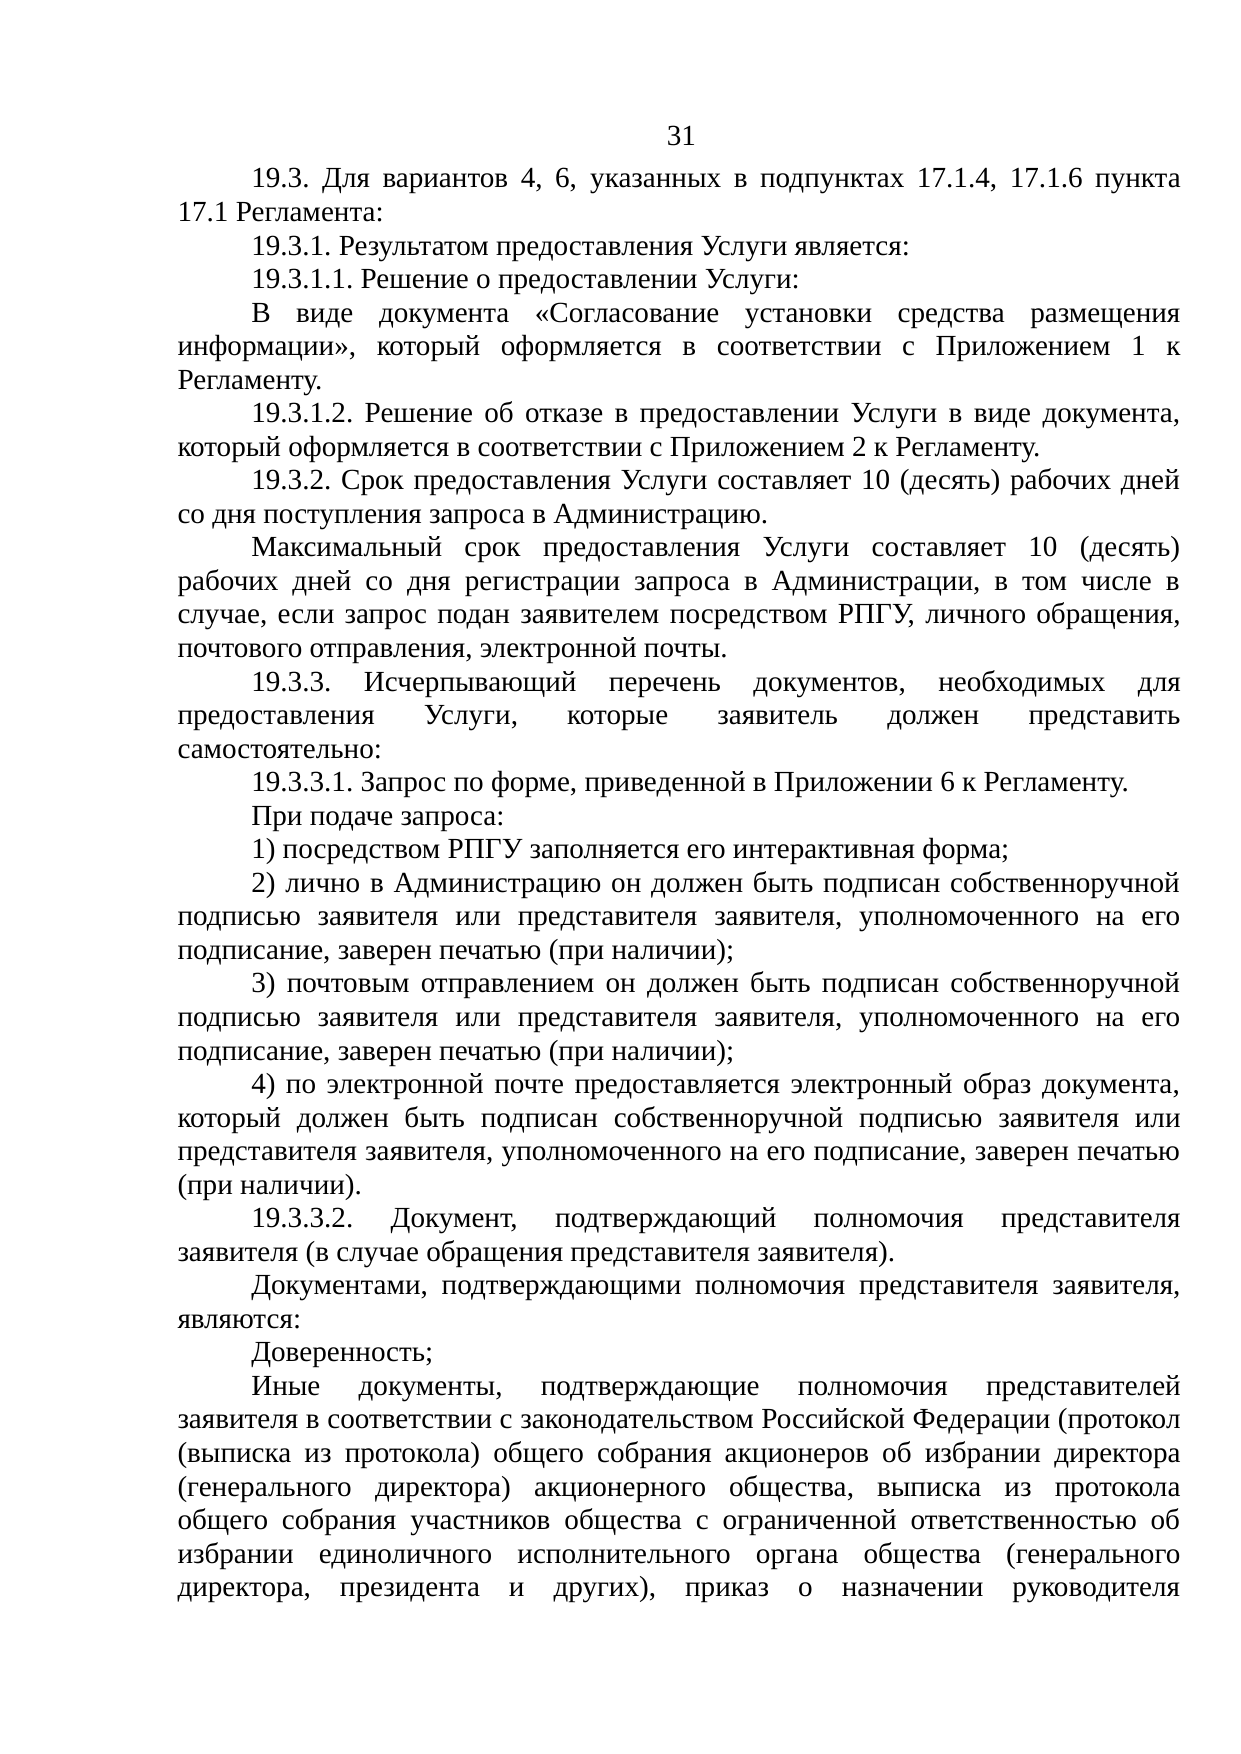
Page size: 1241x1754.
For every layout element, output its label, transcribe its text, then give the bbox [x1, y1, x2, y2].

text Максимальный срок предоставления Услуги составляет 10 (десять) рабочих дней со дня регистрации запроса в Администрации, в том числе в случае, если запрос подан заявителем посредством РПГУ, личного обращения, почтового отправления, электронной почты. [177, 529, 1181, 664]
text Доверенность; [177, 1334, 1181, 1368]
text При подаче запроса: [177, 798, 1181, 831]
text В виде документа «Согласование установки средства размещения информации», который оформляется в соответствии с Приложением 1 к Регламенту. [177, 295, 1181, 395]
text 19.3.3.1. Запрос по форме, приведенной в Приложении 6 к Регламенту. [177, 764, 1181, 798]
text 1) посредством РПГУ заполняется его интерактивная форма; [177, 831, 1181, 865]
text 19.3.1.2. Решение об отказе в предоставлении Услуги в виде документа, который оформляется в соответствии с Приложением 2 к Регламенту. [177, 395, 1181, 462]
text 2) лично в Администрацию он должен быть подписан собственноручной подписью заявителя или представителя заявителя, уполномоченного на его подписание, заверен печатью (при наличии); [177, 865, 1181, 966]
text 4) по электронной почте предоставляется электронный образ документа, который должен быть подписан собственноручной подписью заявителя или представителя заявителя, уполномоченного на его подписание, заверен печатью (при наличии). [177, 1066, 1181, 1200]
text Документами, подтверждающими полномочия представителя заявителя, являются: [177, 1267, 1181, 1334]
text 19.3.2. Срок предоставления Услуги составляет 10 (десять) рабочих дней со дня поступления запроса в Администрацию. [177, 462, 1181, 529]
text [177, 1368, 1181, 1603]
text 3) почтовым отправлением он должен быть подписан собственноручной подписью заявителя или представителя заявителя, уполномоченного на его подписание, заверен печатью (при наличии); [177, 966, 1181, 1066]
text 19.3. Для вариантов 4, 6, указанных в подпунктах 17.1.4, 17.1.6 пункта 17.1 Регламента: [177, 161, 1181, 228]
text 19.3.1.1. Решение о предоставлении Услуги: [177, 261, 1181, 295]
text 19.3.1. Результатом предоставления Услуги является: [177, 228, 1181, 261]
text 19.3.3.2. Документ, подтверждающий полномочия представителя заявителя (в случае обращения представителя заявителя). [177, 1200, 1181, 1267]
text 19.3.3. Исчерпывающий перечень документов, необходимых для предоставления Услуги, которые заявитель должен представить самостоятельно: [177, 664, 1181, 764]
